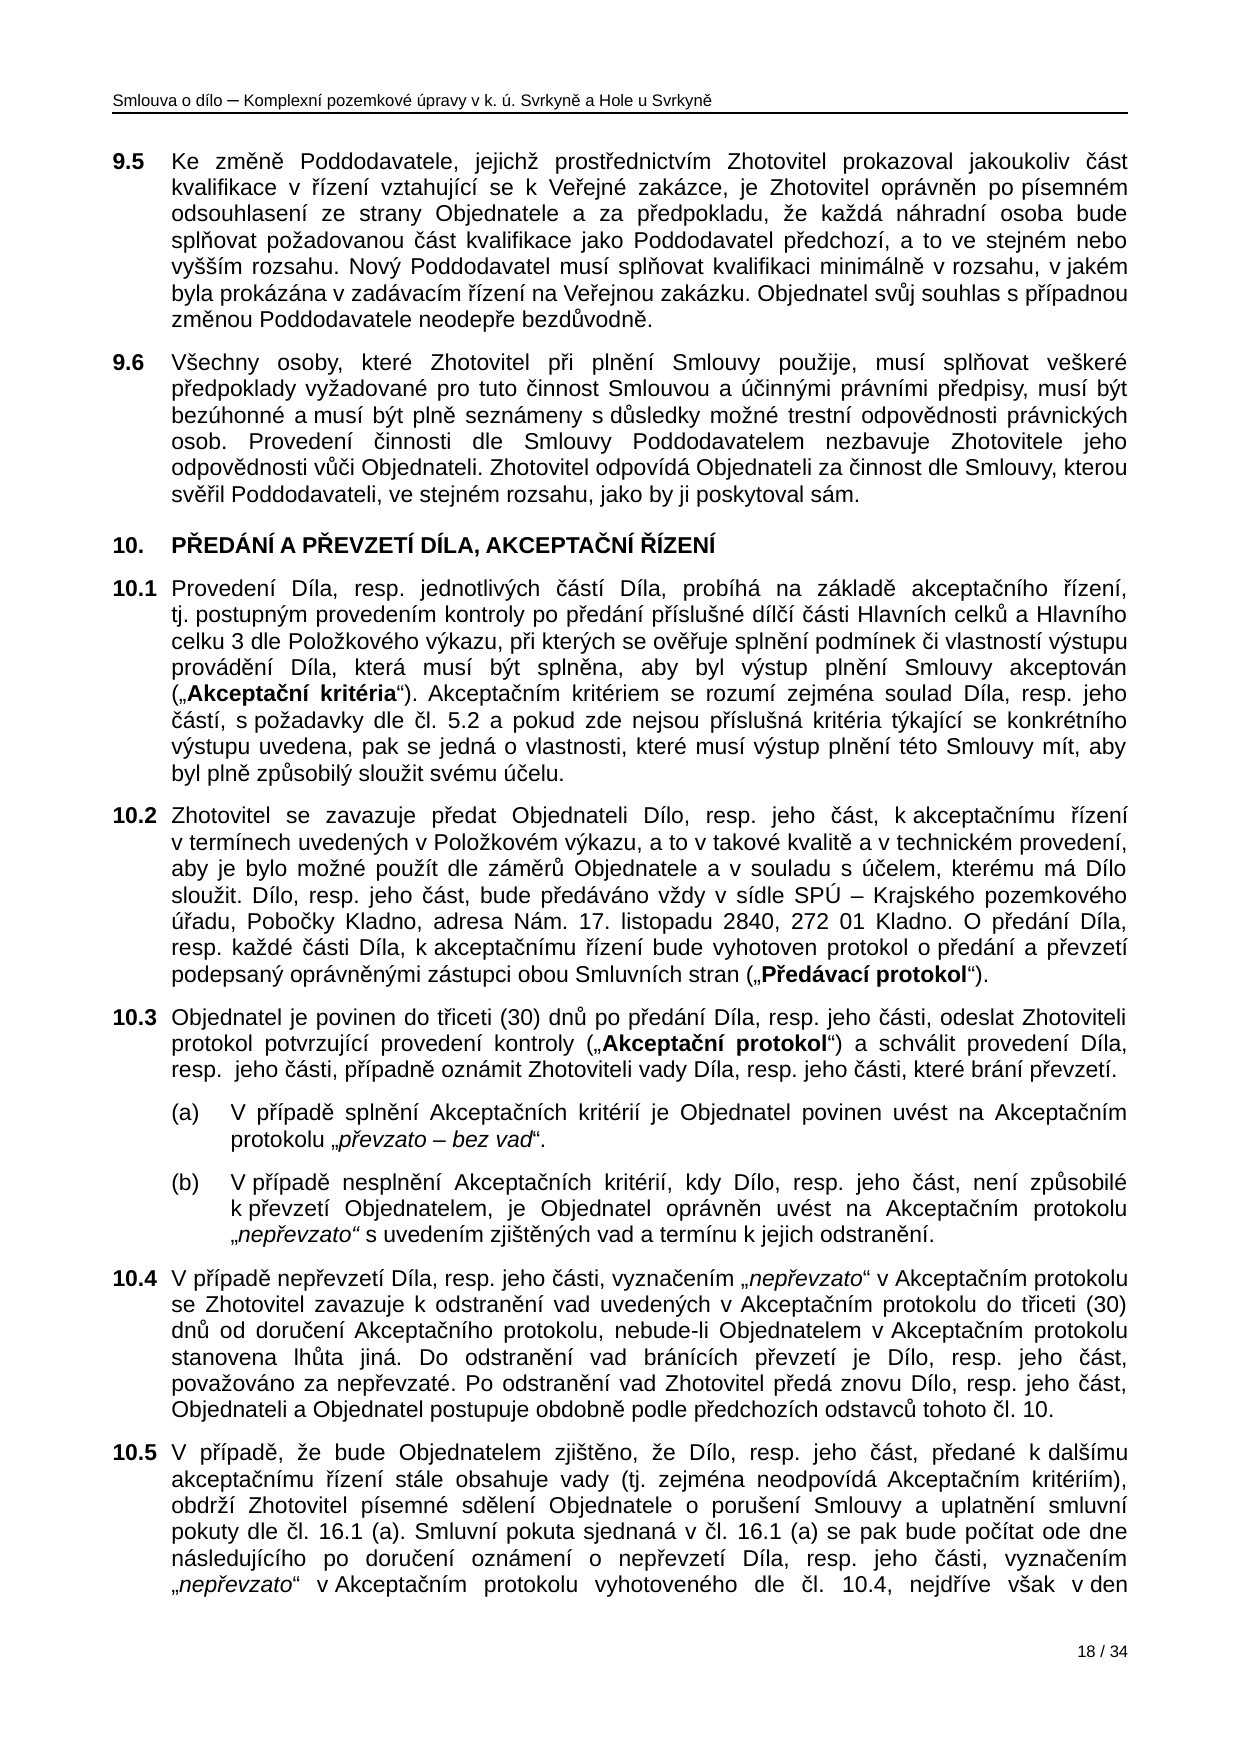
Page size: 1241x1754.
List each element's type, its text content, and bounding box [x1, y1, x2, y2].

text Ke změně Poddodavatele, jejichž prostřednictvím Zhotovitel prokazoval jakoukoliv část kvalifikace v řízení vztahující se k Veřejné zakázce, je Zhotovitel oprávněn po písemném odsouhlasení ze strany Objednatele a za předpokladu, že každá náhradní osoba bude splňovat požadovanou část kvalifikace jako Poddodavatel předchozí, a to ve stejném nebo vyšším rozsahu. Nový Poddodavatel musí splňovat kvalifikaci minimálně v rozsahu, v jakém byla prokázána v zadávacím řízení na Veřejnou zakázku. Objednatel svůj souhlas s případnou změnou Poddodavatele neodepře bezdůvodně. [112, 148, 1128, 332]
text Všechny osoby, které Zhotovitel při plnění Smlouvy použije, musí splňovat veškeré předpoklady vyžadované pro tuto činnost Smlouvou a účinnými právními předpisy, musí být bezúhonné a musí být plně seznámeny s důsledky možné trestní odpovědnosti právnických osob. Provedení činnosti dle Smlouvy Poddodavatelem nezbavuje Zhotovitele jeho odpovědnosti vůči Objednateli. Zhotovitel odpovídá Objednateli za činnost dle Smlouvy, kterou svěřil Poddodavateli, ve stejném rozsahu, jako by ji poskytoval sám. [112, 349, 1128, 507]
list V případě splnění Akceptačních kritérií je Objednatel povinen uvést na Akceptačním protokolu „převzato – bez vad“. [171, 1099, 1128, 1152]
text V případě nepřevzetí Díla, resp. jeho části, vyznačením „nepřevzato“ v Akceptačním protokolu se Zhotovitel zavazuje k odstranění vad uvedených v Akceptačním protokolu do třiceti (30) dnů od doručení Akceptačního protokolu, nebude-li Objednatelem v Akceptačním protokolu stanovena lhůta jiná. Do odstranění vad bránících převzetí je Dílo, resp. jeho část, považováno za nepřevzaté. Po odstranění vad Zhotovitel předá znovu Dílo, resp. jeho část, Objednateli a Objednatel postupuje obdobně podle předchozích odstavců tohoto čl. 10. [112, 1264, 1128, 1423]
text Zhotovitel se zavazuje předat Objednateli Dílo, resp. jeho část, k akceptačnímu řízení v termínech uvedených v Položkovém výkazu, a to v takové kvalitě a v technickém provedení, aby je bylo možné použít dle záměrů Objednatele a v souladu s účelem, kterému má Dílo sloužit. Dílo, resp. jeho část, bude předáváno vždy v sídle SPÚ – Krajského pozemkového úřadu, Pobočky Kladno, adresa Nám. 17. listopadu 2840, 272 01 Kladno. O předání Díla, resp. každé části Díla, k akceptačnímu řízení bude vyhotoven protokol o předání a převzetí podepsaný oprávněnými zástupci obou Smluvních stran („Předávací protokol“). [112, 802, 1128, 987]
text Objednatel je povinen do třiceti (30) dnů po předání Díla, resp. jeho části, odeslat Zhotoviteli protokol potvrzující provedení kontroly („Akceptační protokol“) a schválit provedení Díla, resp. jeho části, případně oznámit Zhotoviteli vady Díla, resp. jeho části, které brání převzetí. [112, 1004, 1128, 1083]
text Předání a převzetí Díla, Akceptační řízení [112, 532, 1128, 558]
list V případě nesplnění Akceptačních kritérií, kdy Dílo, resp. jeho část, není způsobilé k převzetí Objednatelem, je Objednatel oprávněn uvést na Akceptačním protokolu „nepřevzato“ s uvedením zjištěných vad a termínu k jejich odstranění. [171, 1169, 1128, 1248]
text Provedení Díla, resp. jednotlivých částí Díla, probíhá na základě akceptačního řízení, tj. postupným provedením kontroly po předání příslušné dílčí části Hlavních celků a Hlavního celku 3 dle Položkového výkazu, při kterých se ověřuje splnění podmínek či vlastností výstupu provádění Díla, která musí být splněna, aby byl výstup plnění Smlouvy akceptován („Akceptační kritéria“). Akceptačním kritériem se rozumí zejména soulad Díla, resp. jeho částí, s požadavky dle čl. 5.2 a pokud zde nejsou příslušná kritéria týkající se konkrétního výstupu uvedena, pak se jedná o vlastnosti, které musí výstup plnění této Smlouvy mít, aby byl plně způsobilý sloužit svému účelu. [112, 575, 1128, 786]
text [112, 1439, 1128, 1597]
